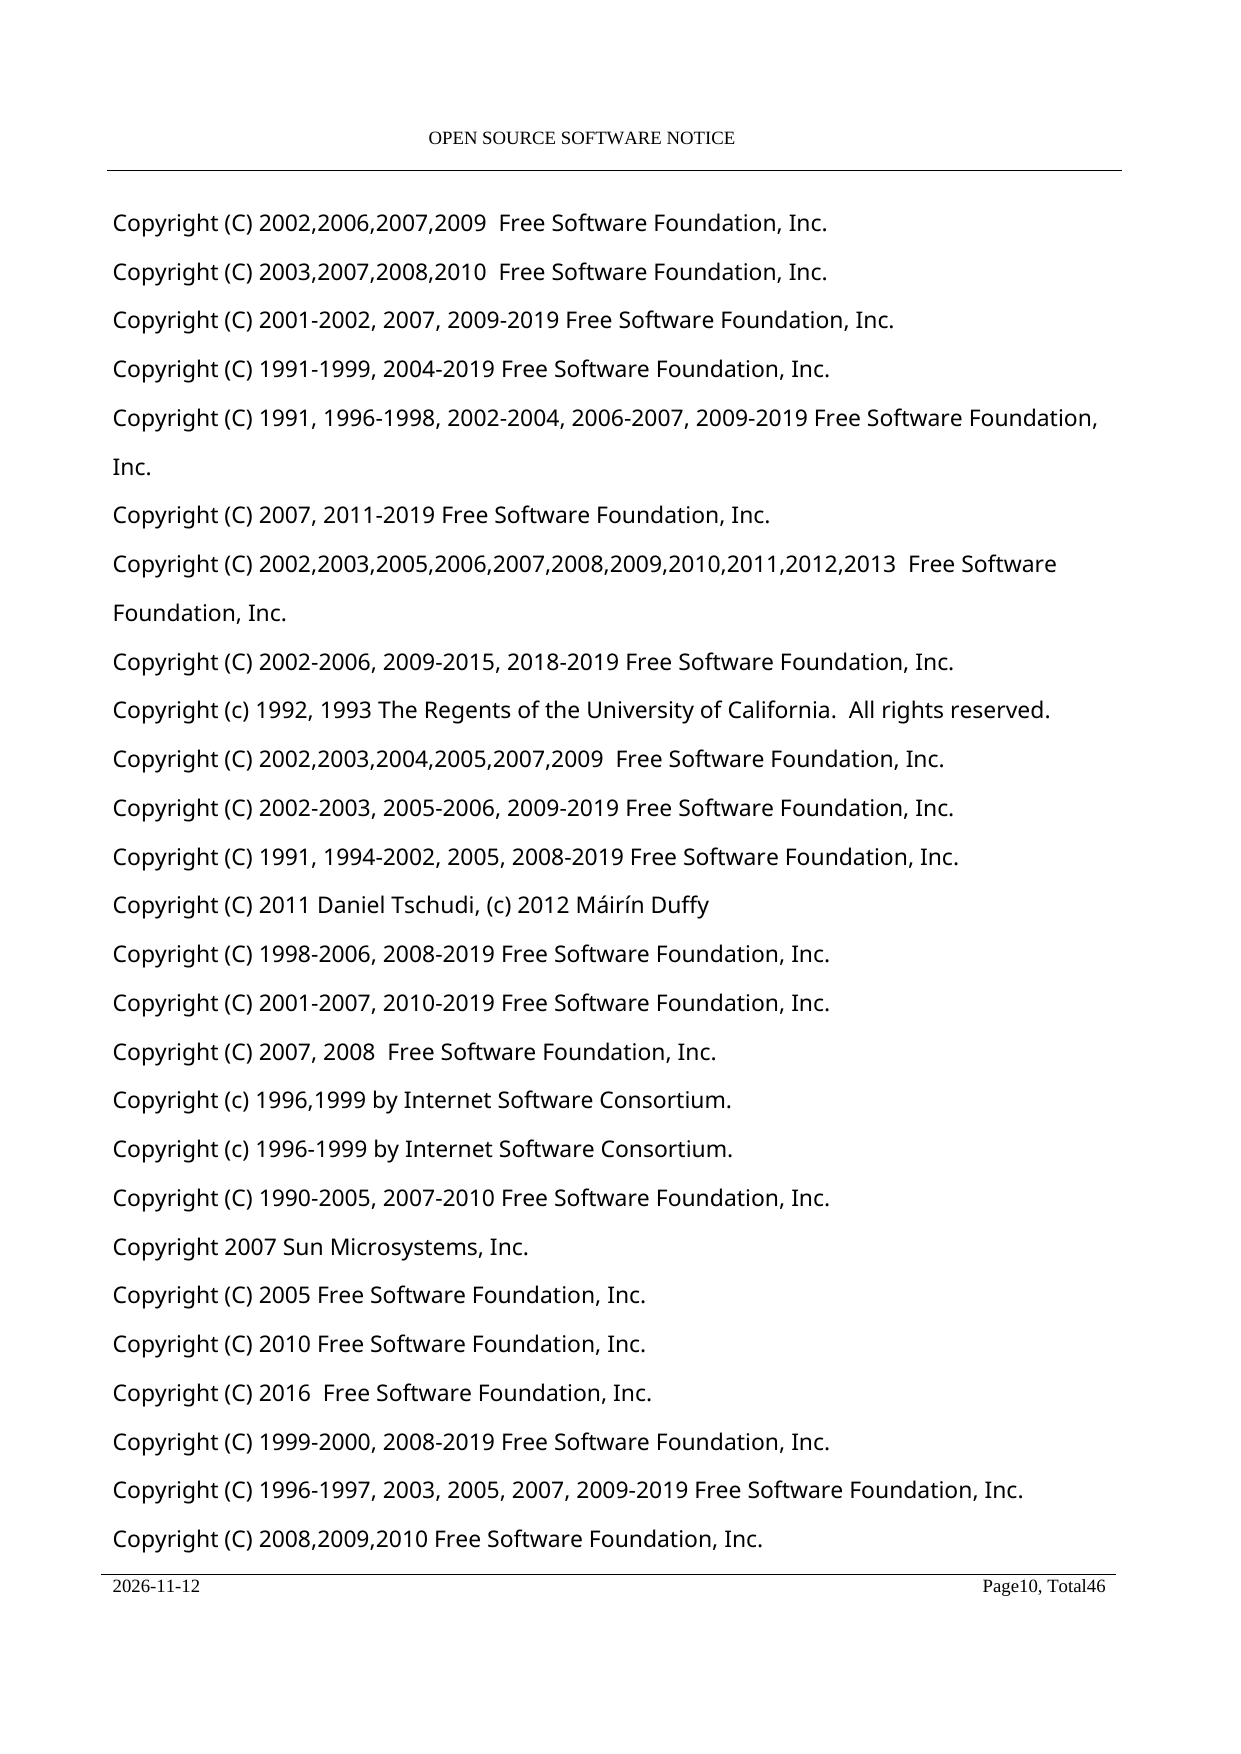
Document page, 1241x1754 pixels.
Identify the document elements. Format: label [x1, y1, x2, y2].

text [112, 206, 1128, 1555]
